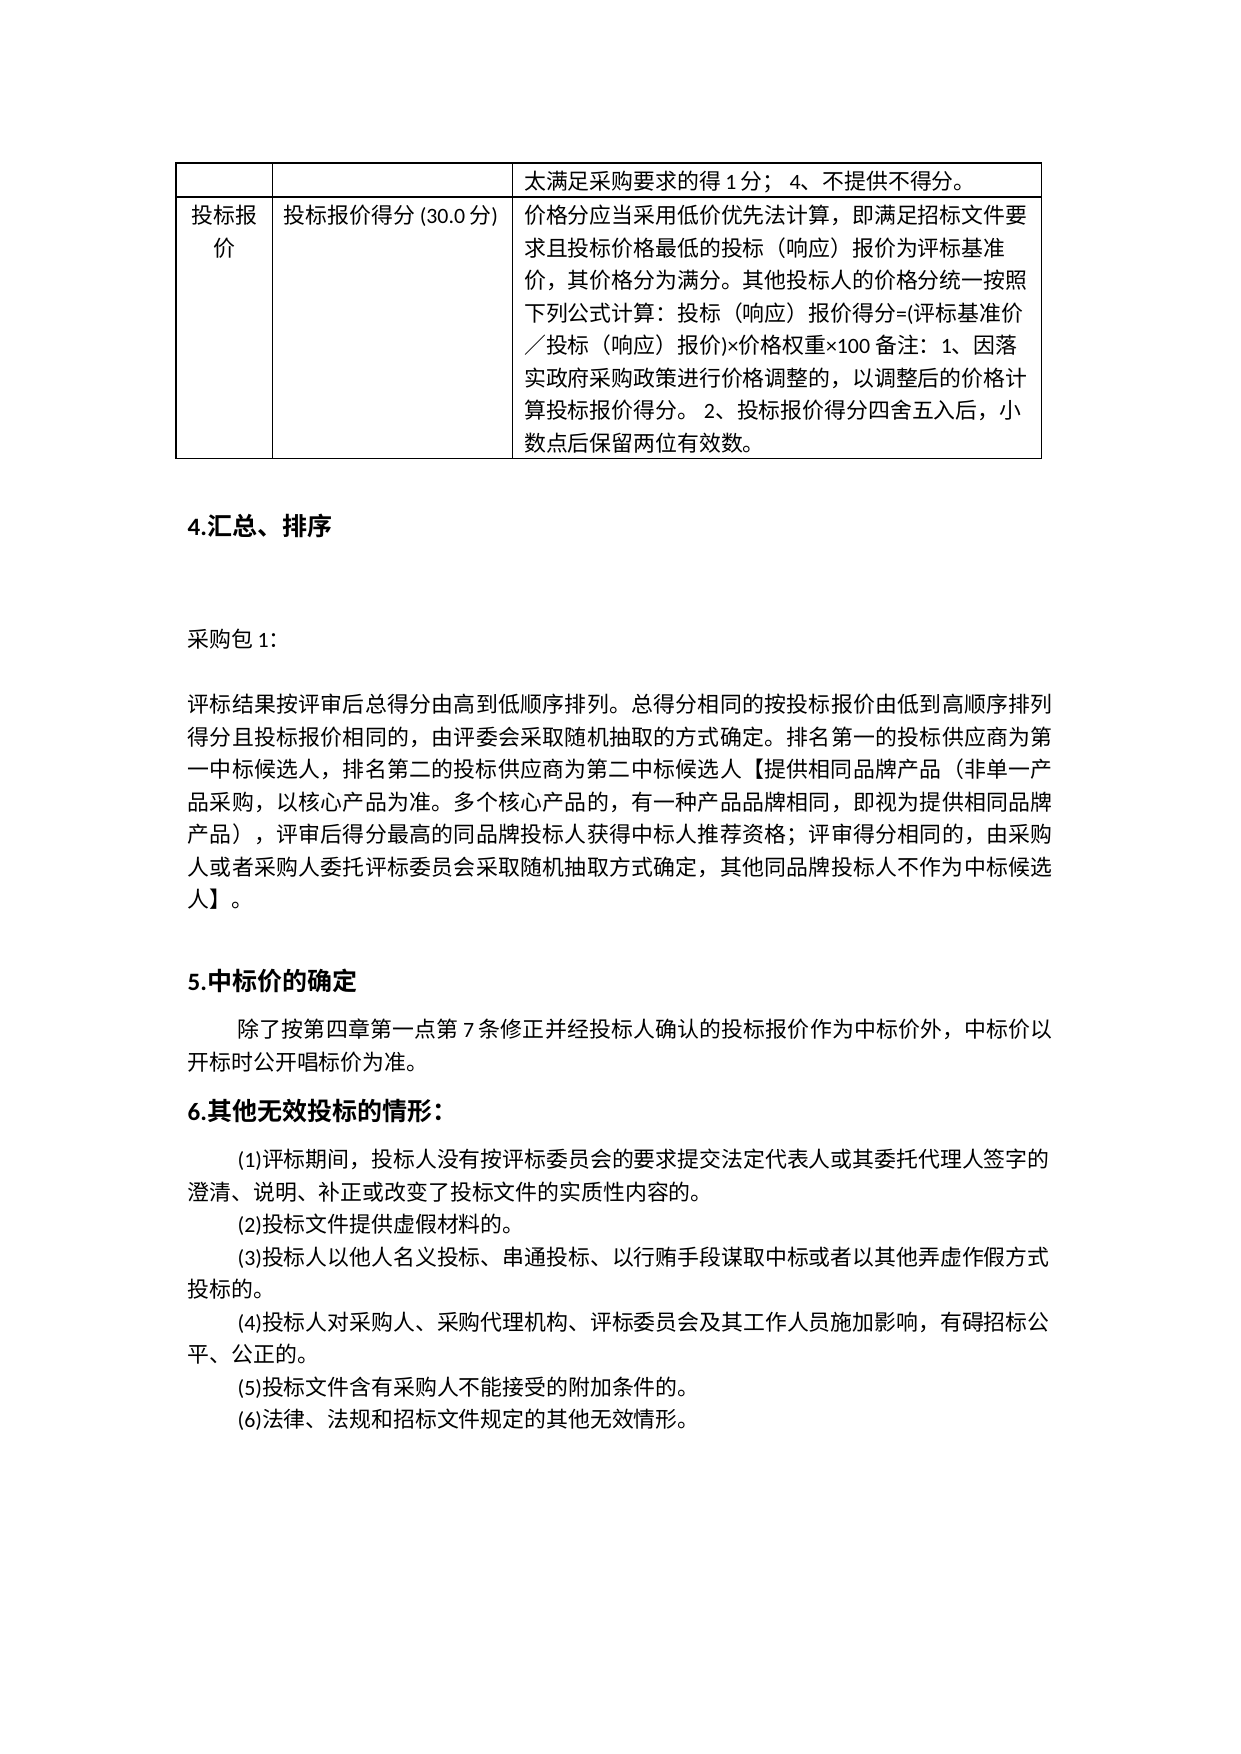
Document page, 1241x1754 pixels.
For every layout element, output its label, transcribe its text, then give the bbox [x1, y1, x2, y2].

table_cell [513, 164, 1041, 196]
text 除了按第四章第一点第7条修正并经投标人确认的投标报价作为中标价外，中标价以开标时公开唱标价为准。 [187, 1012, 1053, 1077]
text 评标结果按评审后总得分由高到低顺序排列。总得分相同的按投标报价由低到高顺序排列。得分且投标报价相同的，由评委会采取随机抽取的方式确定。排名第一的投标供应商为第一中标候选人，排名第二的投标供应商为第二中标候选人【提供相同品牌产品（非单一产品采购，以核心产品为准。多个核心产品的，有一种产品品牌相同，即视为提供相同品牌产品），评审后得分最高的同品牌投标人获得中标人推荐资格；评审得分相同的，由采购人或者采购人委托评标委员会采取随机抽取方式确定，其他同品牌投标人不作为中标候选人】。 [187, 687, 1053, 914]
text (1)评标期间，投标人没有按评标委员会的要求提交法定代表人或其委托代理人签字的澄清、说明、补正或改变了投标文件的实质性内容的。 [187, 1142, 1053, 1207]
text (3)投标人以他人名义投标、串通投标、以行贿手段谋取中标或者以其他弄虚作假方式投标的。 [187, 1239, 1053, 1304]
table_cell 价格分应当采用低价优先法计算，即满足招标文件要求且投标价格最低的投标（响应）报价为评标基准价，其价格分为满分。其他投标人的价格分统一按照下列公式计算：投标（响应）报价得分=(评标基准价／投标（响应）报价)×价格权重×100 备注：1、因落实政府采购政策进行价格调整的，以调整后的价格计算投标报价得分。 2、投标报价得分四舍五入后，小数点后保留两位有效数。 [513, 198, 1041, 458]
text (6)法律、法规和招标文件规定的其他无效情形。 [187, 1402, 1053, 1434]
text (4)投标人对采购人、采购代理机构、评标委员会及其工作人员施加影响，有碍招标公平、公正的。 [187, 1304, 1053, 1369]
text 6.其他无效投标的情形： [187, 1077, 1053, 1142]
text (2)投标文件提供虚假材料的。 [187, 1207, 1053, 1239]
text 采购包1： [187, 622, 1053, 654]
text 5.中标价的确定 [187, 947, 1053, 1012]
text 4.汇总、排序 [187, 492, 1053, 557]
table_cell 投标报价得分 (30.0分) [273, 198, 512, 458]
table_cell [273, 164, 512, 196]
text (5)投标文件含有采购人不能接受的附加条件的。 [187, 1369, 1053, 1402]
table_cell 投标报价 [177, 198, 272, 458]
